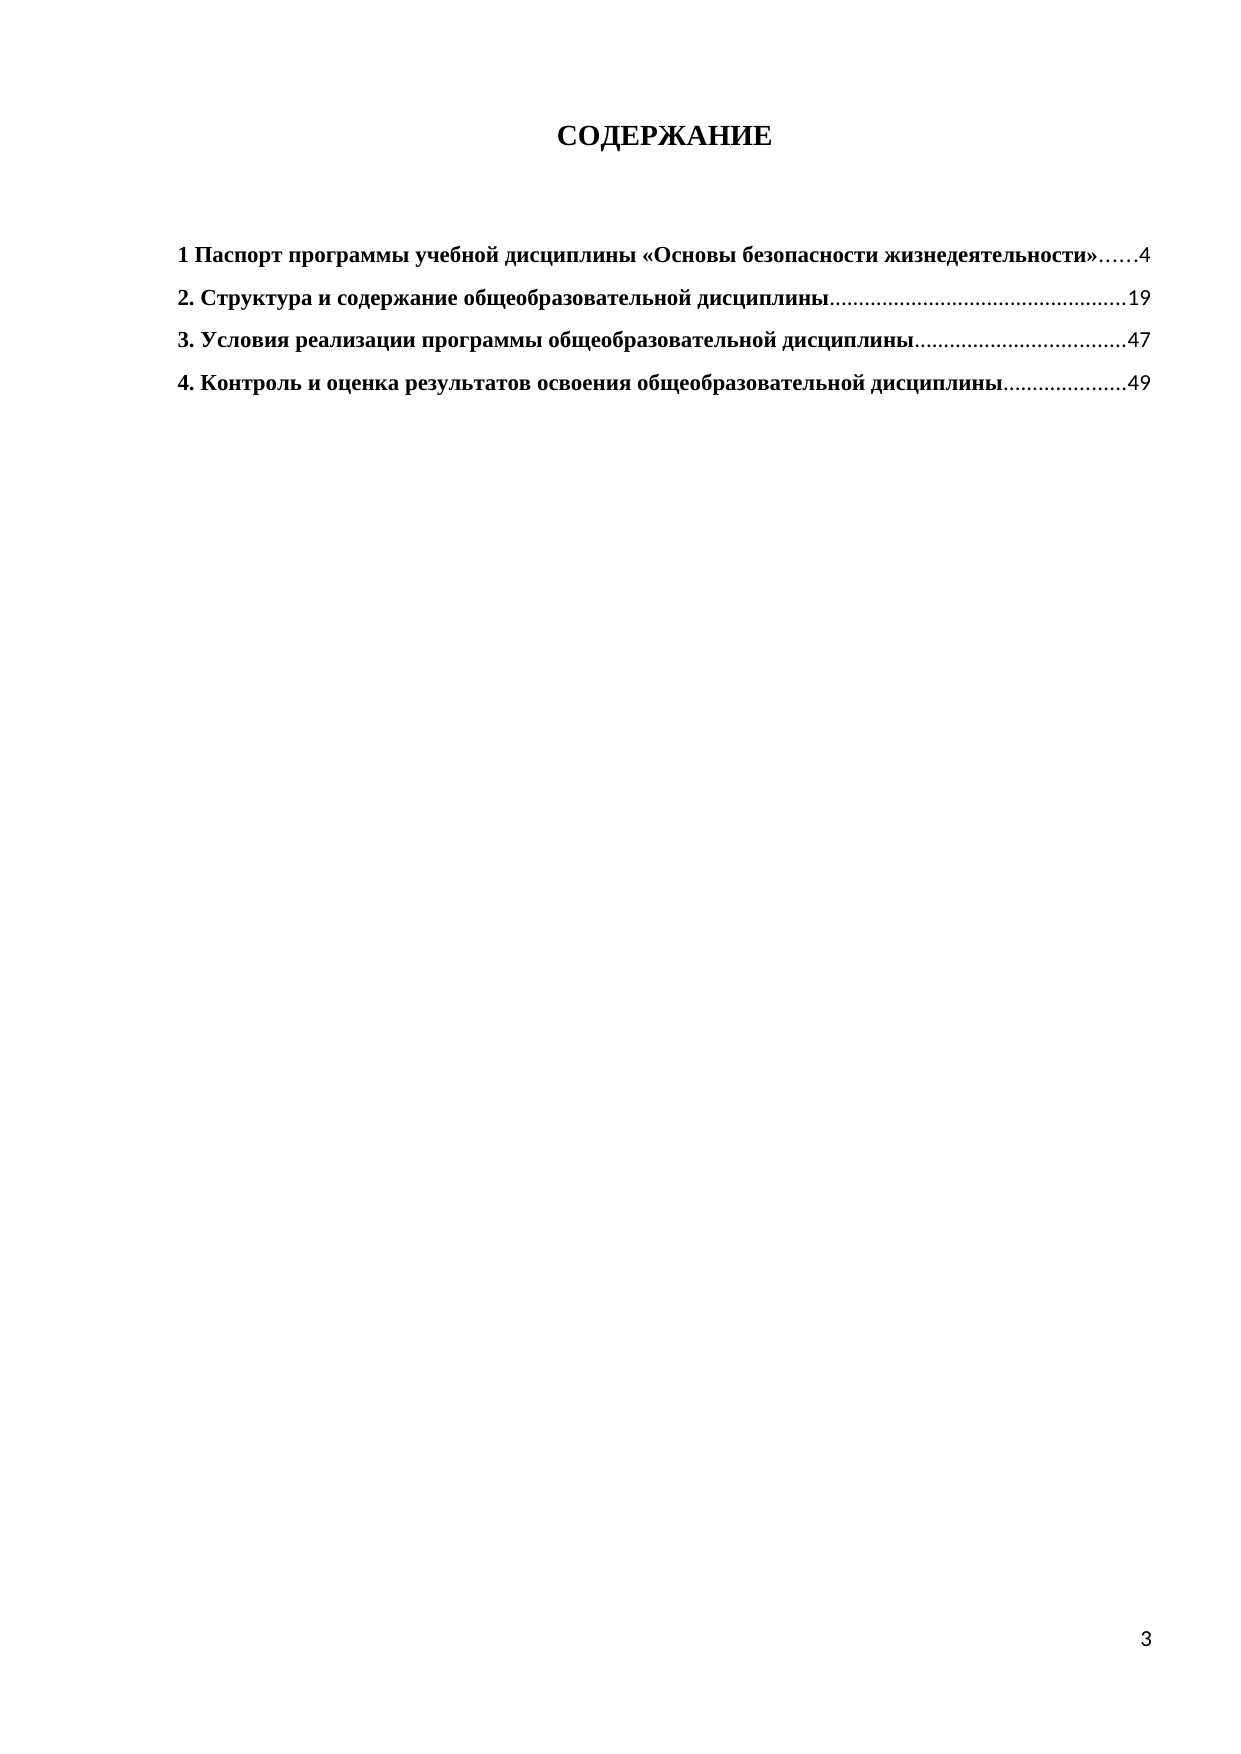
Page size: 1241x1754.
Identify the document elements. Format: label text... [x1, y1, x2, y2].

text СОДЕРЖАНИЕ [183, 118, 1146, 152]
